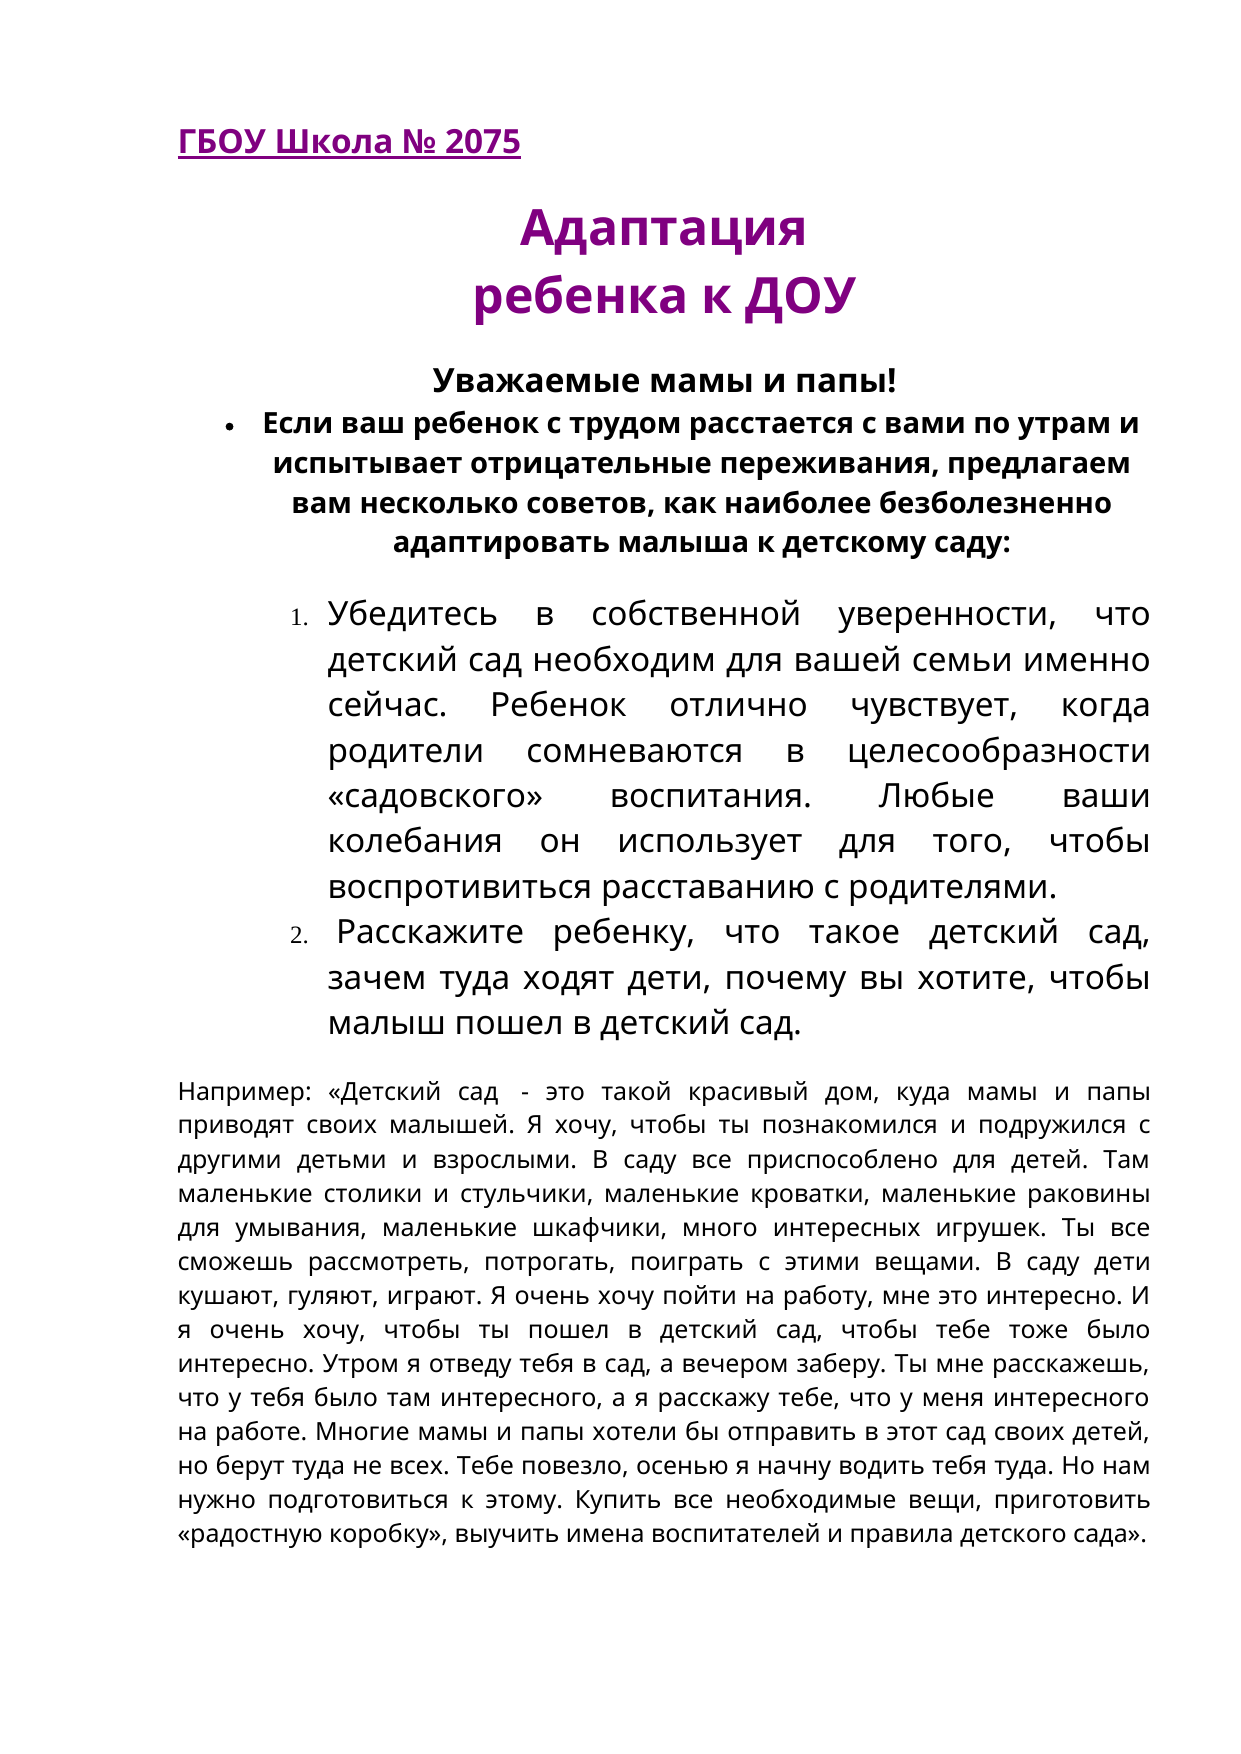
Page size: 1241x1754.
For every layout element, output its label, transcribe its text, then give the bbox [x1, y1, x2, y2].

text ГБОУ Школа № 2075 [177, 118, 1152, 163]
text Например: «Детский сад - это такой красивый дом, куда мамы и папы приводят своих малышей. Я хочу, чтобы ты познакомился и подружился с другими детьми и взрослыми. В саду все приспособлено для детей. Там маленькие столики и стульчики, маленькие кроватки, маленькие раковины для умывания, маленькие шкафчики, много интересных игрушек. Ты все сможешь рассмотреть, потрогать, поиграть с этими вещами. В саду дети кушают, гуляют, играют. Я очень хочу пойти на работу, мне это интересно. И я очень хочу, чтобы ты пошел в детский сад, чтобы тебе тоже было интересно. Утром я отведу тебя в сад, а вечером заберу. Ты мне расскажешь, что у тебя было там интересного, а я расскажу тебе, что у меня интересного на работе. Многие мамы и папы хотели бы отправить в этот сад своих детей, но берут туда не всех. Тебе повезло, осенью я начну водить тебя туда. Но нам нужно подготовиться к этому. Купить все необходимые вещи, приготовить «радостную коробку», выучить имена воспитателей и правила детского сада». [177, 1073, 1152, 1550]
list Расскажите ребенку, что такое детский сад, зачем туда ходят дети, почему вы хотите, чтобы малыш пошел в детский сад. [290, 908, 1152, 1044]
text Адаптация [177, 192, 1152, 260]
list Убедитесь в собственной уверенности, что детский сад необходим для вашей семьи именно сейчас. Ребенок отлично чувствует, когда родители сомневаются в целесообразности «садовского» воспитания. Любые ваши колебания он использует для того, чтобы воспротивиться расставанию с родителями. [290, 590, 1152, 908]
text ребенка к ДОУ [177, 260, 1152, 328]
text Уважаемые мамы и папы! [177, 357, 1152, 403]
list Если ваш ребенок с трудом расстается с вами по утрам и испытывает отрицательные переживания, предлагаем вам несколько советов, как наиболее безболезненно адаптировать малыша к детскому саду: [215, 403, 1152, 561]
